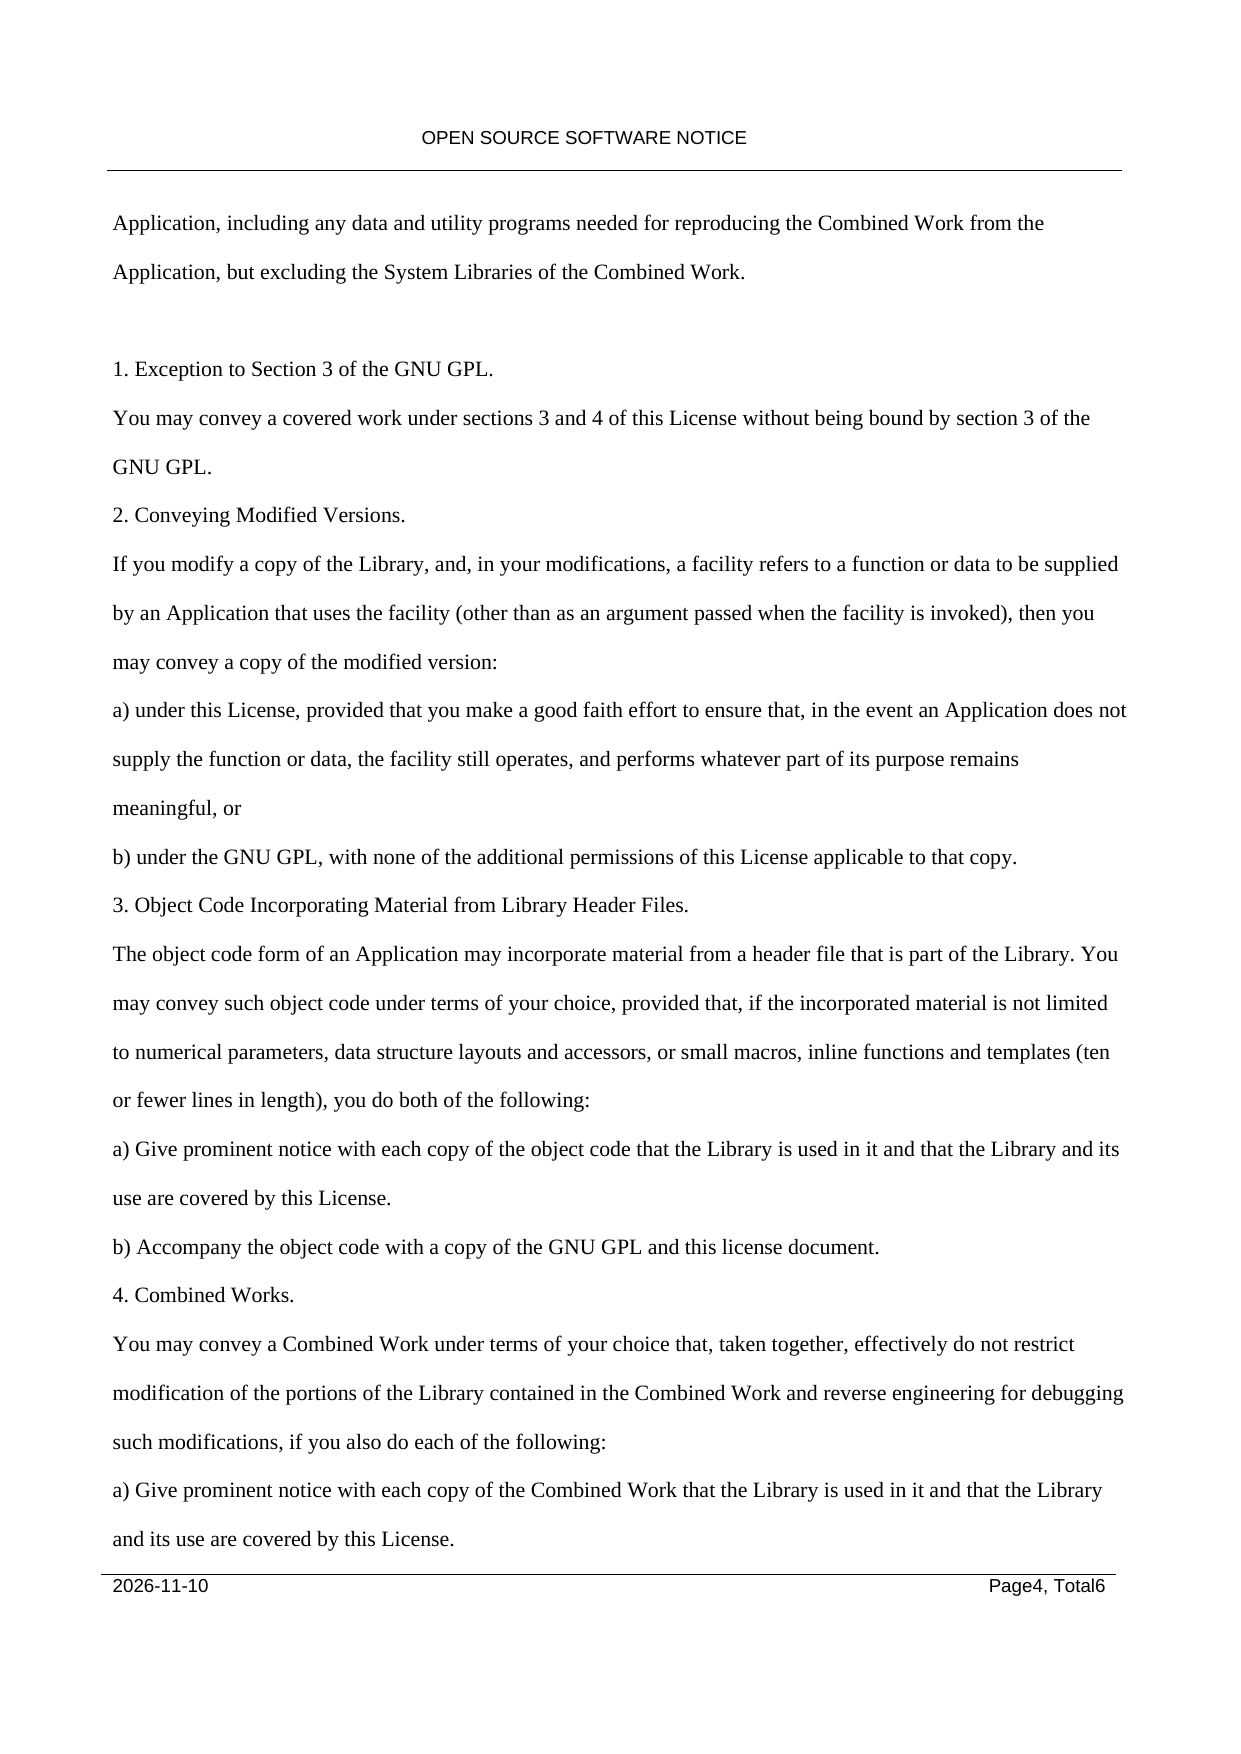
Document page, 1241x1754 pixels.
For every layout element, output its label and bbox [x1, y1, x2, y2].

text [112, 206, 1128, 1555]
